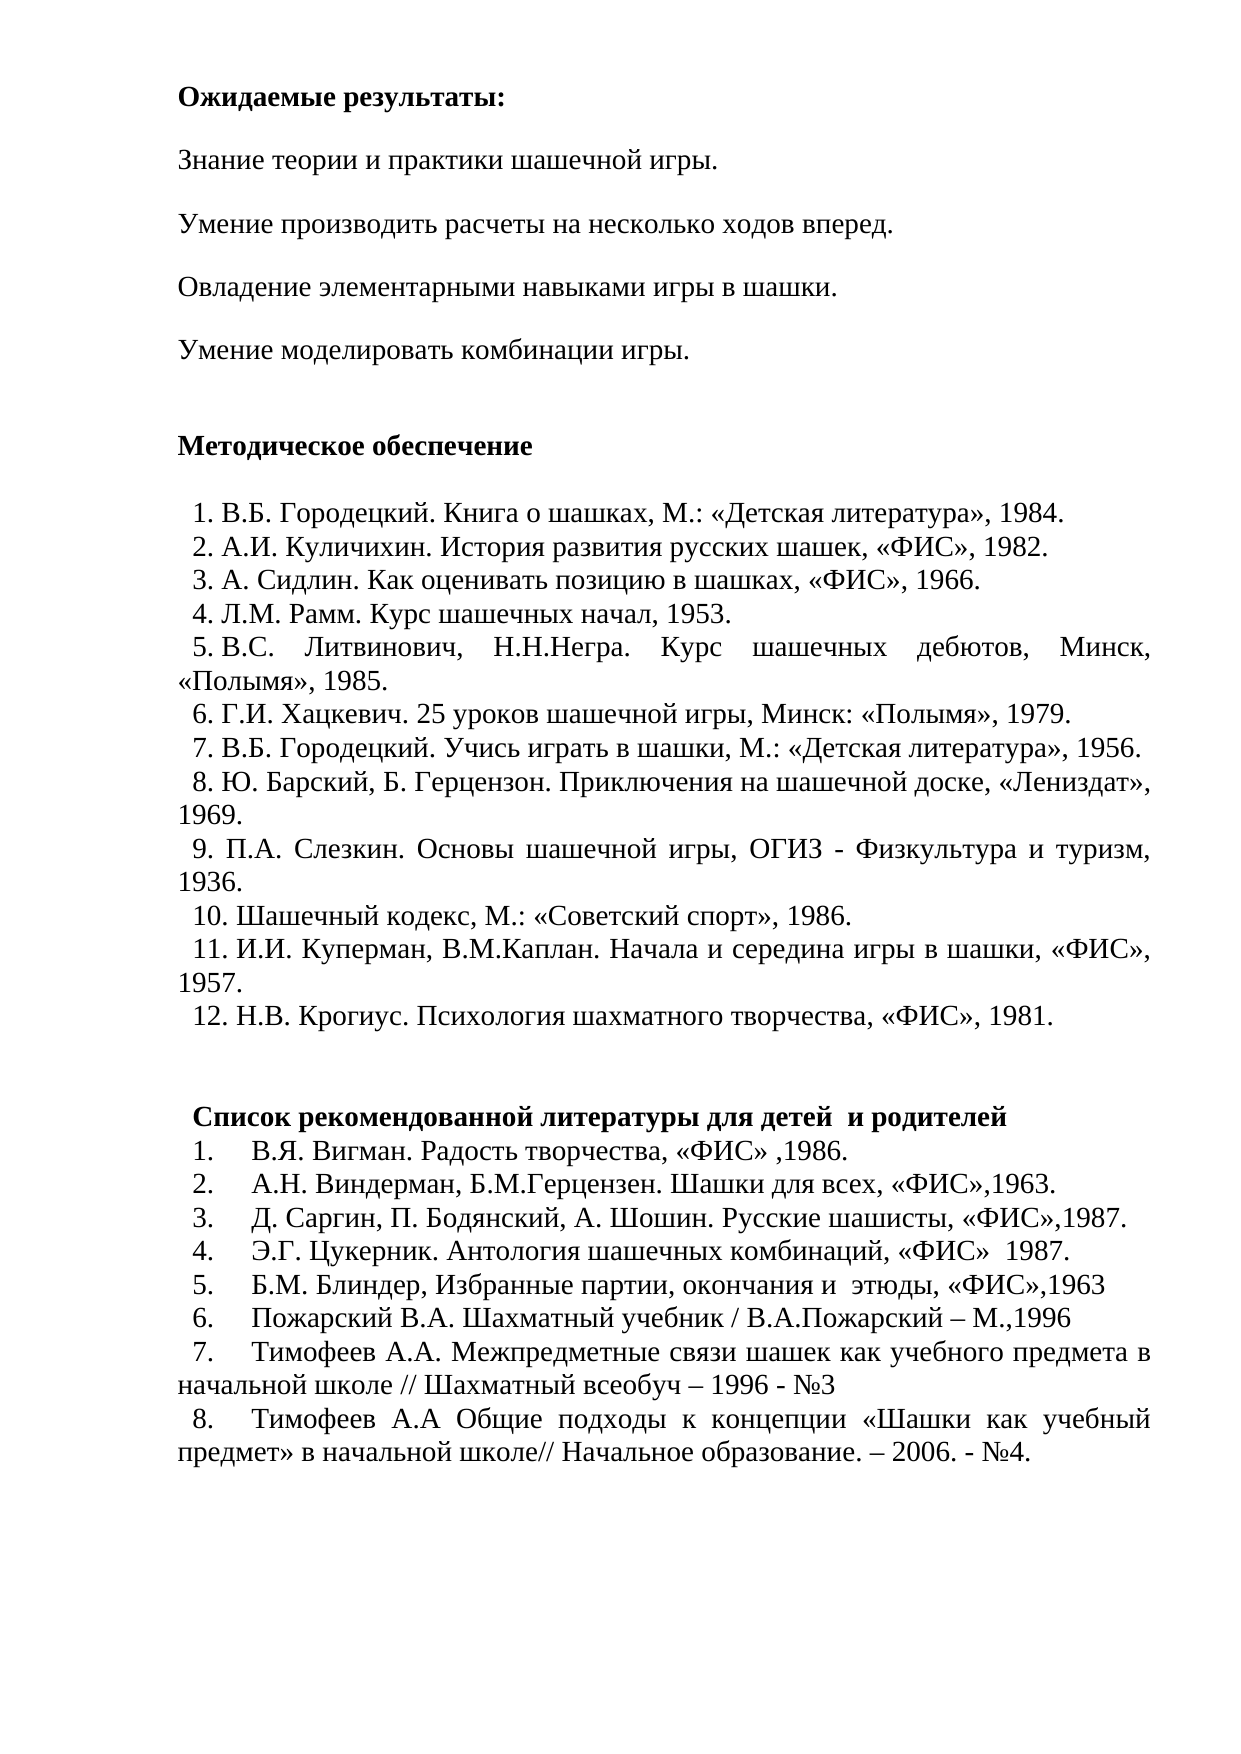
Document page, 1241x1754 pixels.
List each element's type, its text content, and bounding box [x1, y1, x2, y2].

text 1. В.Б. Городецкий. Книга о шашках, М.: «Детская литература», 1984. [177, 495, 1152, 529]
list В.Я. Вигман. Радость творчества, «ФИС» ,1986. [177, 1133, 1152, 1166]
text 3. А. Сидлин. Как оценивать позицию в шашках, «ФИС», 1966. [177, 562, 1152, 596]
text 2. А.И. Куличихин. История развития русских шашек, «ФИС», 1982. [177, 529, 1152, 562]
text .М. Рамм. Курс шашечных начал, 1953. [177, 596, 1152, 629]
text 8. Ю. Барский, Б. Герцензон. Приключения на шашечной доске, «Лениздат», 1969. [177, 764, 1152, 831]
list А.Н. Виндерман, Б.М.Герцензен. Шашки для всех, «ФИС»,1963. [177, 1166, 1152, 1200]
text Методическое обеспечение [177, 428, 1152, 462]
list Д. Саргин, П. Бодянский, А. Шошин. Русские шашисты, «ФИС»,1987. [177, 1200, 1152, 1233]
list Э.Г. Цукерник. Антология шашечных комбинаций, «ФИС» 1987. [177, 1233, 1152, 1267]
text Умение производить расчеты на несколько ходов вперед. [177, 205, 1152, 239]
text 7. В.Б. Городецкий. Учись играть в шашки, М.: «Детская литература», 1956. [177, 730, 1152, 764]
list Пожарский В.А. Шахматный учебник / В.А.Пожарский – М.,1996 [177, 1300, 1152, 1334]
text Знание теории и практики шашечной игры. [177, 142, 1152, 176]
list Тимофеев А.А. Межпредметные связи шашек как учебного предмета в начальной школе // Шахматный всеобуч – 1996 - №3 [177, 1334, 1152, 1401]
text Овладение элементарными навыками игры в шашки. [177, 268, 1152, 303]
text 5. В.С. Литвинович, Н.Н.Негра. Курс шашечных дебютов, Минск, «Полымя», 1985. [177, 629, 1152, 697]
list Б.М. Блиндер, Избранные партии, окончания и этюды, «ФИС»,1963 [177, 1267, 1152, 1300]
list Тимофеев А.А Общие подходы к концепции «Шашки как учебный предмет» в начальной школе// Начальное образование. – 2006. - №4. [177, 1401, 1152, 1468]
text Ожидаемые результаты: [177, 78, 1152, 112]
text 11. И.И. Куперман, В.М.Каплан. Начала и середина игры в шашки, «ФИС», 1957. [177, 931, 1152, 998]
text 10. Шашечный кодекс, М.: «Советский спорт», 1986. [177, 898, 1152, 931]
text Умение моделировать комбинации игры. [177, 332, 1152, 366]
text .И. Хацкевич. 25 уроков шашечной игры, Минск: «Полымя», 1979. [177, 697, 1152, 730]
text 9. П.А. Слезкин. Основы шашечной игры, ОГИЗ - Физкультура и туризм, 1936. [177, 831, 1152, 898]
text 12. Н.В. Крогиус. Психология шахматного творчества, «ФИС», 1981. [177, 998, 1152, 1032]
text Список рекомендованной литературы для детей и родителей [177, 1099, 1152, 1133]
